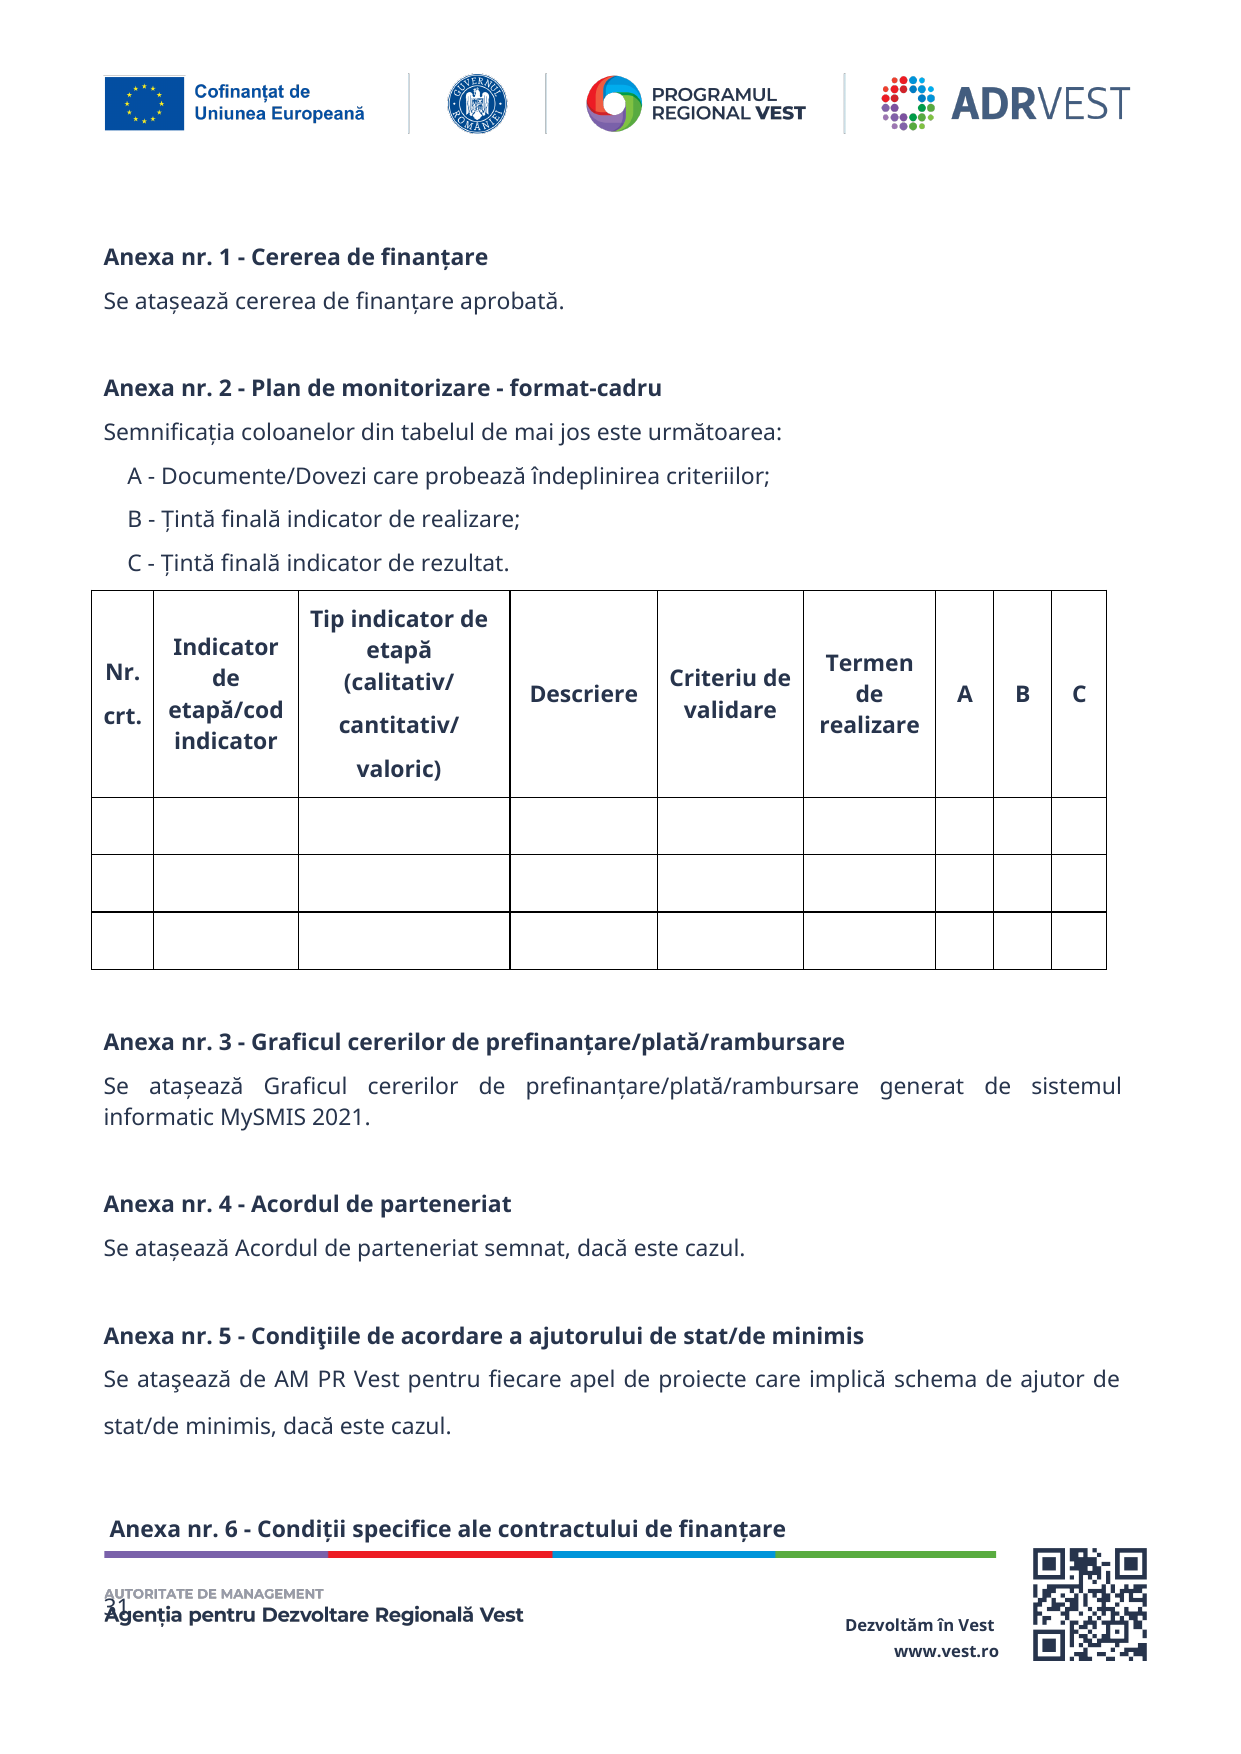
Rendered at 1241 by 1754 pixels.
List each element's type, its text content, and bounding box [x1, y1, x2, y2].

table_cell [804, 855, 935, 911]
table_header Termen de realizare [804, 591, 935, 797]
table_cell [658, 855, 803, 911]
table_cell [299, 798, 509, 854]
text A - Documente/Dovezi care probează îndeplinirea criteriilor; [103, 459, 1122, 491]
table_cell [154, 855, 298, 911]
table_cell [154, 913, 298, 969]
text Semnificaţia coloanelor din tabelul de mai jos este următoarea: [103, 416, 1122, 447]
table_cell [994, 855, 1051, 911]
table_cell [92, 855, 153, 911]
table_cell [936, 798, 993, 854]
picture [103, 73, 1131, 134]
table_cell [658, 798, 803, 854]
table_cell [511, 798, 657, 854]
text Se ataşează Acordul de parteneriat semnat, dacă este cazul. [103, 1232, 1122, 1263]
text Se ataşează de AM PR Vest pentru fiecare apel de proiecte care implică schema de ajutor de stat/de minimis, dacă este cazul. [103, 1363, 1122, 1442]
table_cell [299, 855, 509, 911]
table_cell [936, 855, 993, 911]
table_cell [1052, 798, 1106, 854]
table_cell [92, 798, 153, 854]
text Anexa nr. 6 - Condiţii specifice ale contractului de finanţare [103, 1513, 1122, 1545]
table_header B [994, 591, 1051, 797]
table_header Criteriu de validare [658, 591, 803, 797]
text C - Ţintă finală indicator de rezultat. [103, 547, 1122, 578]
table_cell [804, 798, 935, 854]
table_cell [92, 913, 153, 969]
text Se ataşează cererea de finanţare aprobată. [103, 284, 1122, 316]
table_cell [994, 798, 1051, 854]
text Anexa nr. 2 - Plan de monitorizare - format-cadru [103, 372, 1122, 403]
table_cell [1052, 913, 1106, 969]
text Anexa nr. 5 - Condiţiile de acordare a ajutorului de stat/de minimis [103, 1320, 1122, 1351]
table_cell [1052, 855, 1106, 911]
text Anexa nr. 4 - Acordul de parteneriat [103, 1188, 1122, 1220]
table_header Indicator de etapă/cod indicator [154, 591, 298, 797]
table_header C [1052, 591, 1106, 797]
table_header Nr. crt. [92, 591, 153, 797]
table_cell [658, 913, 803, 969]
table_header Tip indicator de etapă (calitativ/ cantitativ/ valoric) [299, 591, 509, 797]
table_header Descriere [511, 591, 657, 797]
table_cell [154, 798, 298, 854]
table_cell [936, 913, 993, 969]
table_cell [511, 913, 657, 969]
table_cell [511, 855, 657, 911]
text Anexa nr. 3 - Graficul cererilor de prefinanţare/plată/rambursare [103, 1026, 1122, 1057]
text Anexa nr. 1 - Cererea de finanţare [103, 241, 1122, 272]
table_header A [936, 591, 993, 797]
table_cell [299, 913, 509, 969]
picture [1025, 1539, 1156, 1670]
text B - Ţintă finală indicator de realizare; [103, 503, 1122, 534]
text Se ataşează Graficul cererilor de prefinanţare/plată/rambursare generat de sistemul informatic MySMIS 2021. [103, 1070, 1122, 1132]
table_cell [994, 913, 1051, 969]
table_cell [804, 913, 935, 969]
